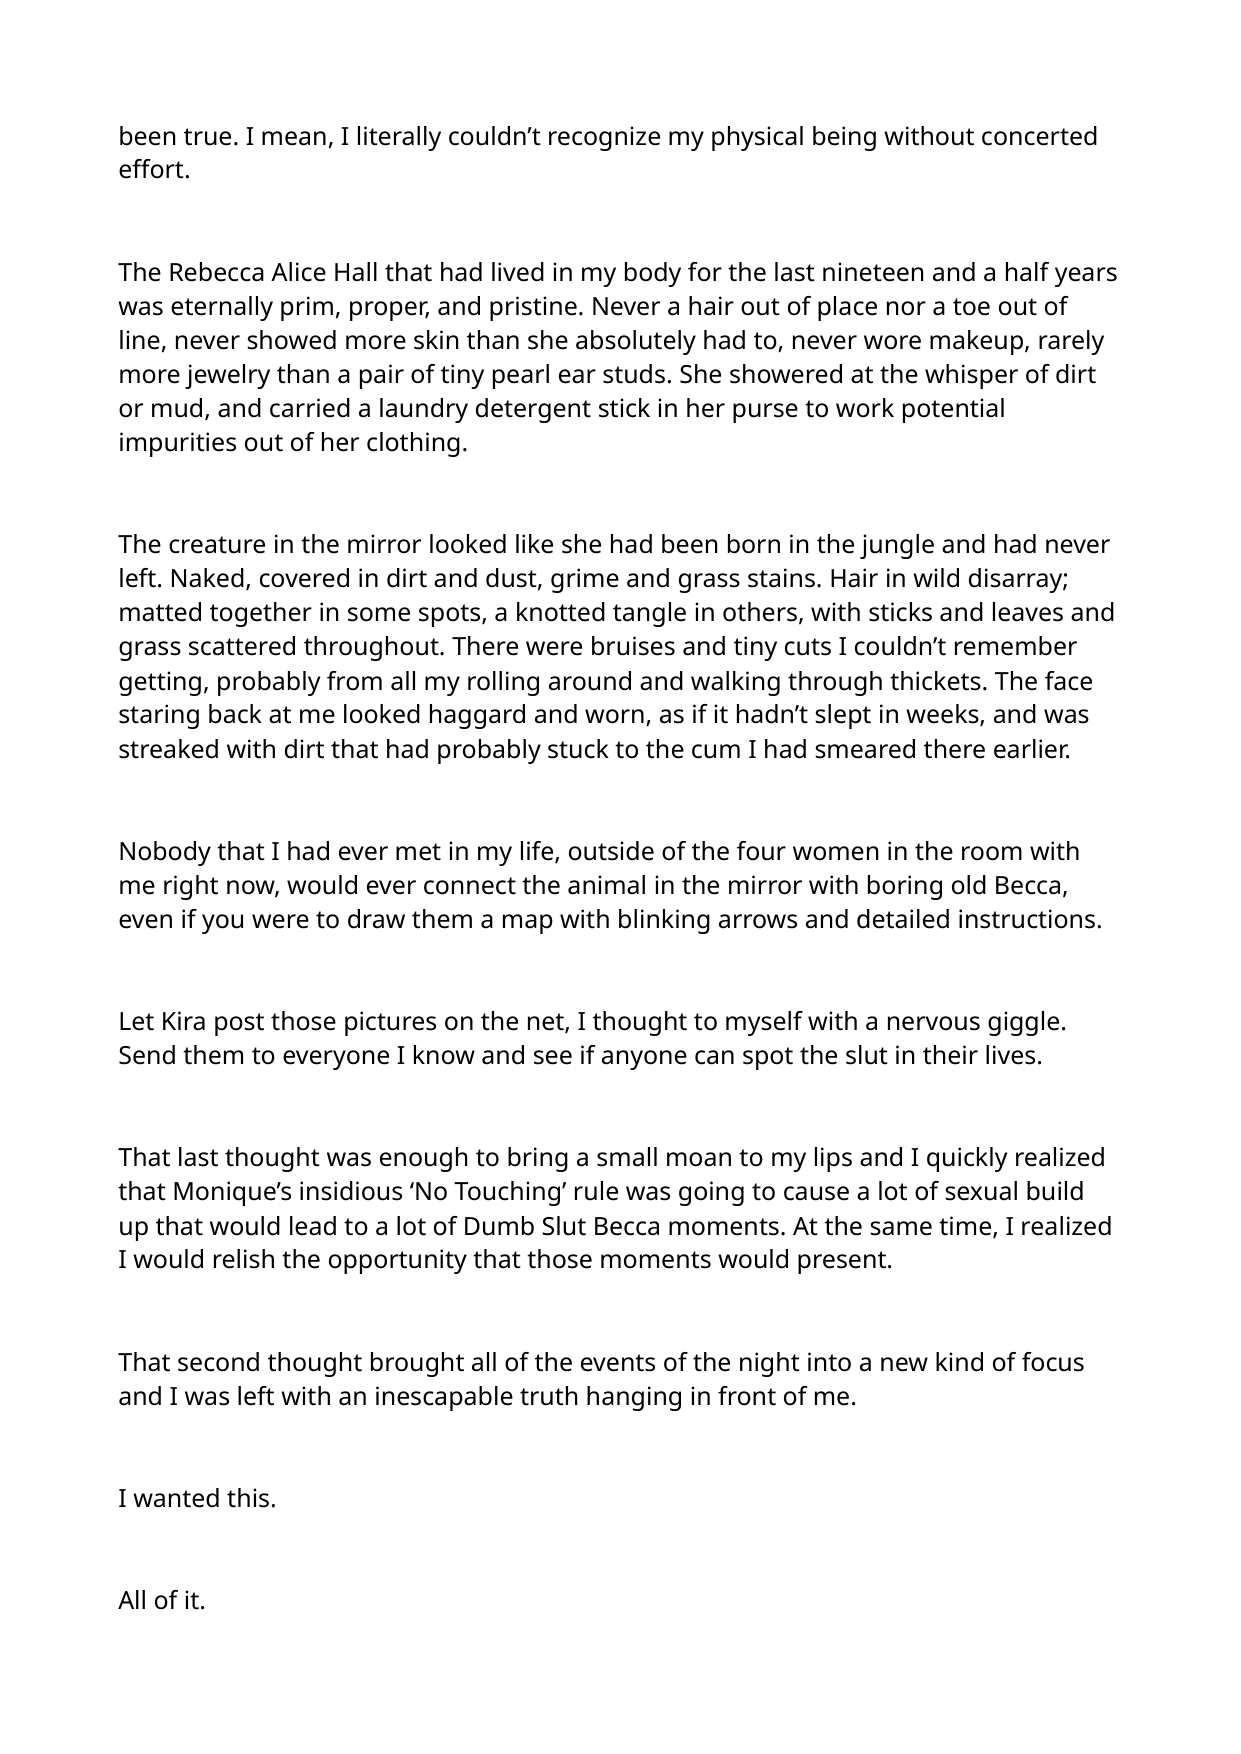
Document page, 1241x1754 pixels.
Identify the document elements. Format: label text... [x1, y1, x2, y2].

text That second thought brought all of the events of the night into a new kind of focus and I was left with an inescapable truth hanging in front of me. [118, 1344, 1122, 1412]
text All of it. [118, 1583, 1122, 1617]
text I wanted this. [118, 1481, 1122, 1515]
text The creature in the mirror looked like she had been born in the jungle and had never left. Naked, covered in dirt and dust, grime and grass stains. Hair in wild disarray; matted together in some spots, a knotted tangle in others, with sticks and leaves and grass scattered throughout. There were bruises and tiny cuts I couldn’t remember getting, probably from all my rolling around and walking through thickets. The face staring back at me looked haggard and worn, as if it hadn’t slept in weeks, and was streaked with dirt that had probably stuck to the cum I had smeared there earlier. [118, 527, 1122, 765]
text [118, 118, 1122, 186]
text The Rebecca Alice Hall that had lived in my body for the last nineteen and a half years was eternally prim, proper, and pristine. Never a hair out of place nor a toe out of line, never showed more skin than she absolutely had to, never wore makeup, rarely more jewelry than a pair of tiny pearl ear studs. She showered at the whisper of dirt or mud, and carried a laundry detergent stick in her purse to work potential impurities out of her clothing. [118, 254, 1122, 459]
text Nobody that I had ever met in my life, outside of the four women in the room with me right now, would ever connect the animal in the mirror with boring old Becca, even if you were to draw them a map with blinking arrows and detailed instructions. [118, 833, 1122, 936]
text That last thought was enough to bring a small moan to my lips and I quickly realized that Monique’s insidious ‘No Touching’ rule was going to cause a lot of sexual build up that would lead to a lot of Dumb Slut Becca moments. At the same time, I realized I would relish the opportunity that those moments would present. [118, 1140, 1122, 1276]
text Let Kira post those pictures on the net, I thought to myself with a nervous giggle. Send them to everyone I know and see if anyone can spot the slut in their lives. [118, 1004, 1122, 1072]
